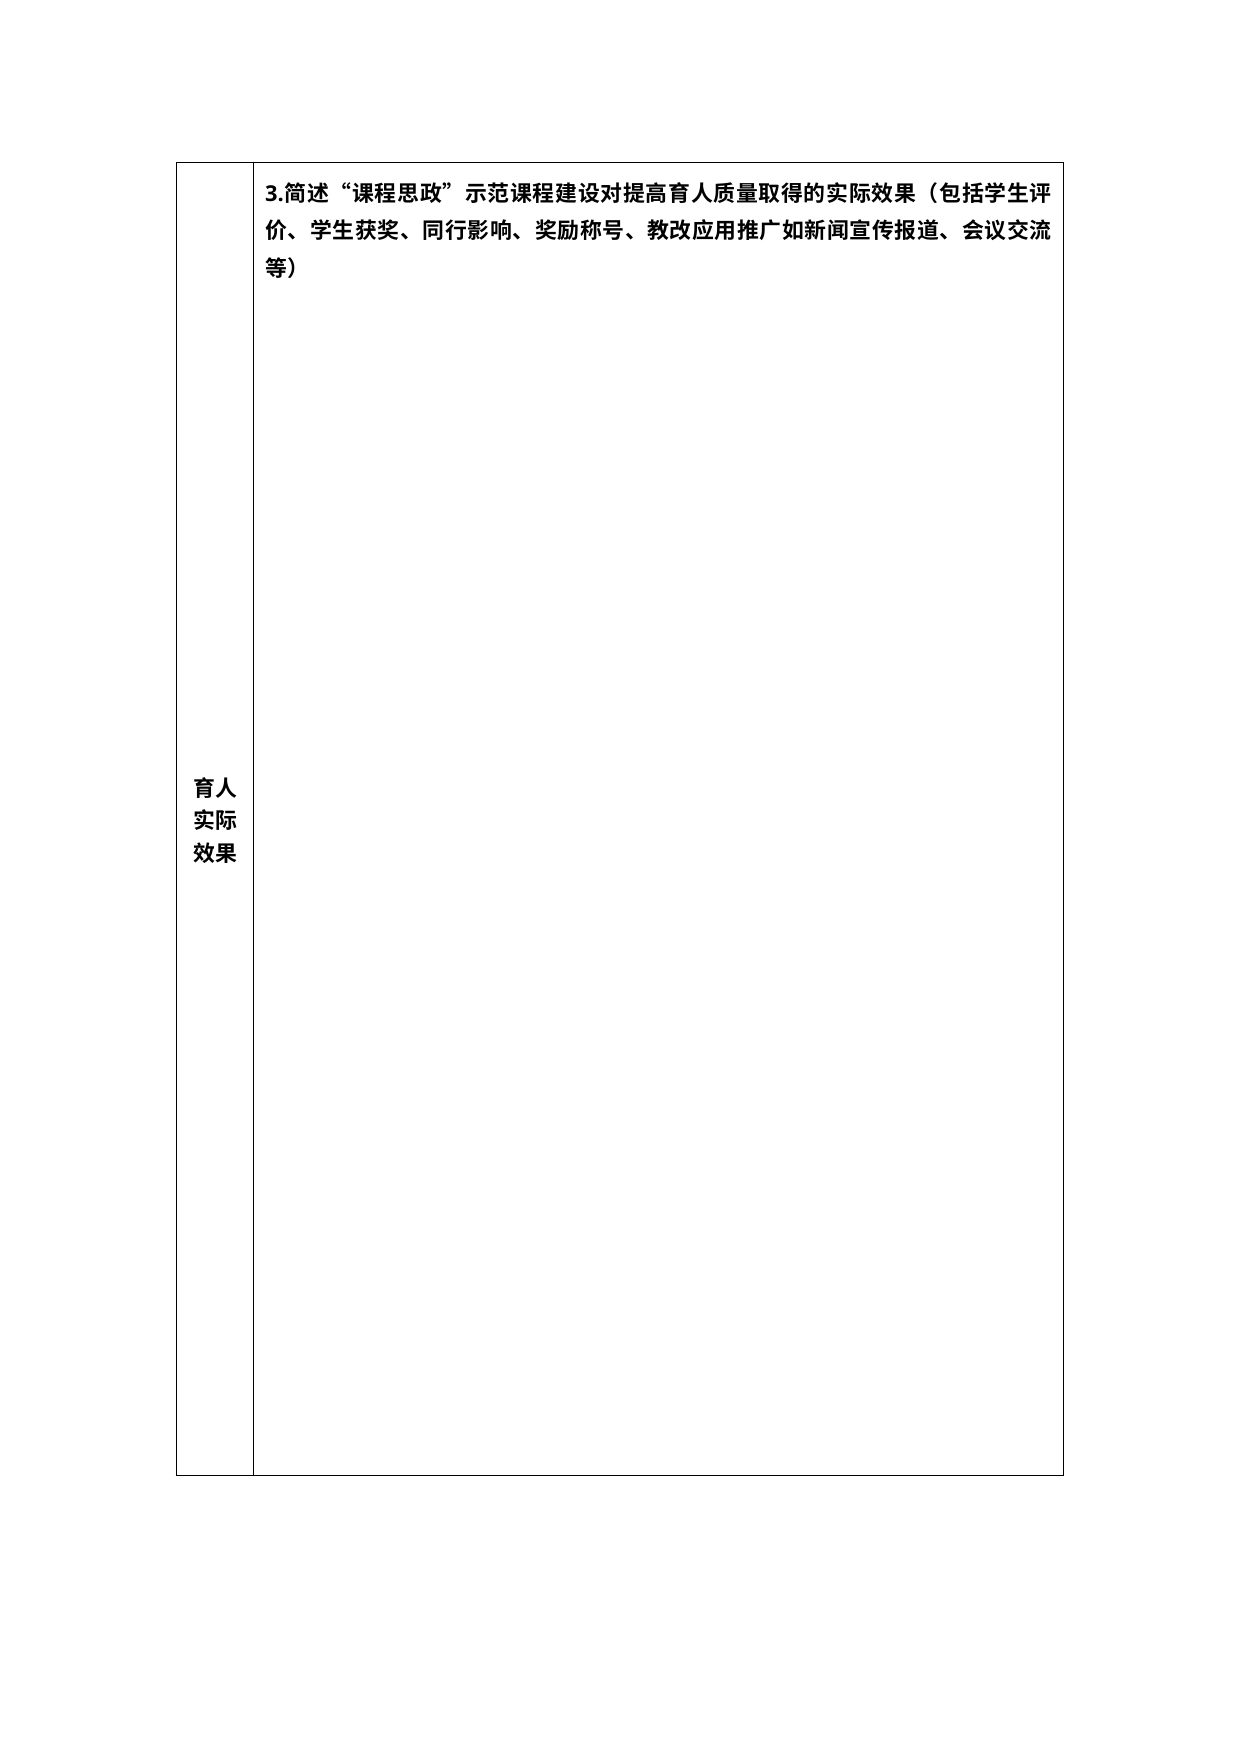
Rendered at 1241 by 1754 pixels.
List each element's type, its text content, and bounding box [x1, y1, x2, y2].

table_cell 3.简述“课程思政”示范课程建设对提高育人质量取得的实际效果（包括学生评价、学生获奖、同行影响、奖励称号、教改应用推广如新闻宣传报道、会议交流等） [254, 163, 1063, 1475]
table_cell 育人实际效果 [177, 163, 253, 1475]
